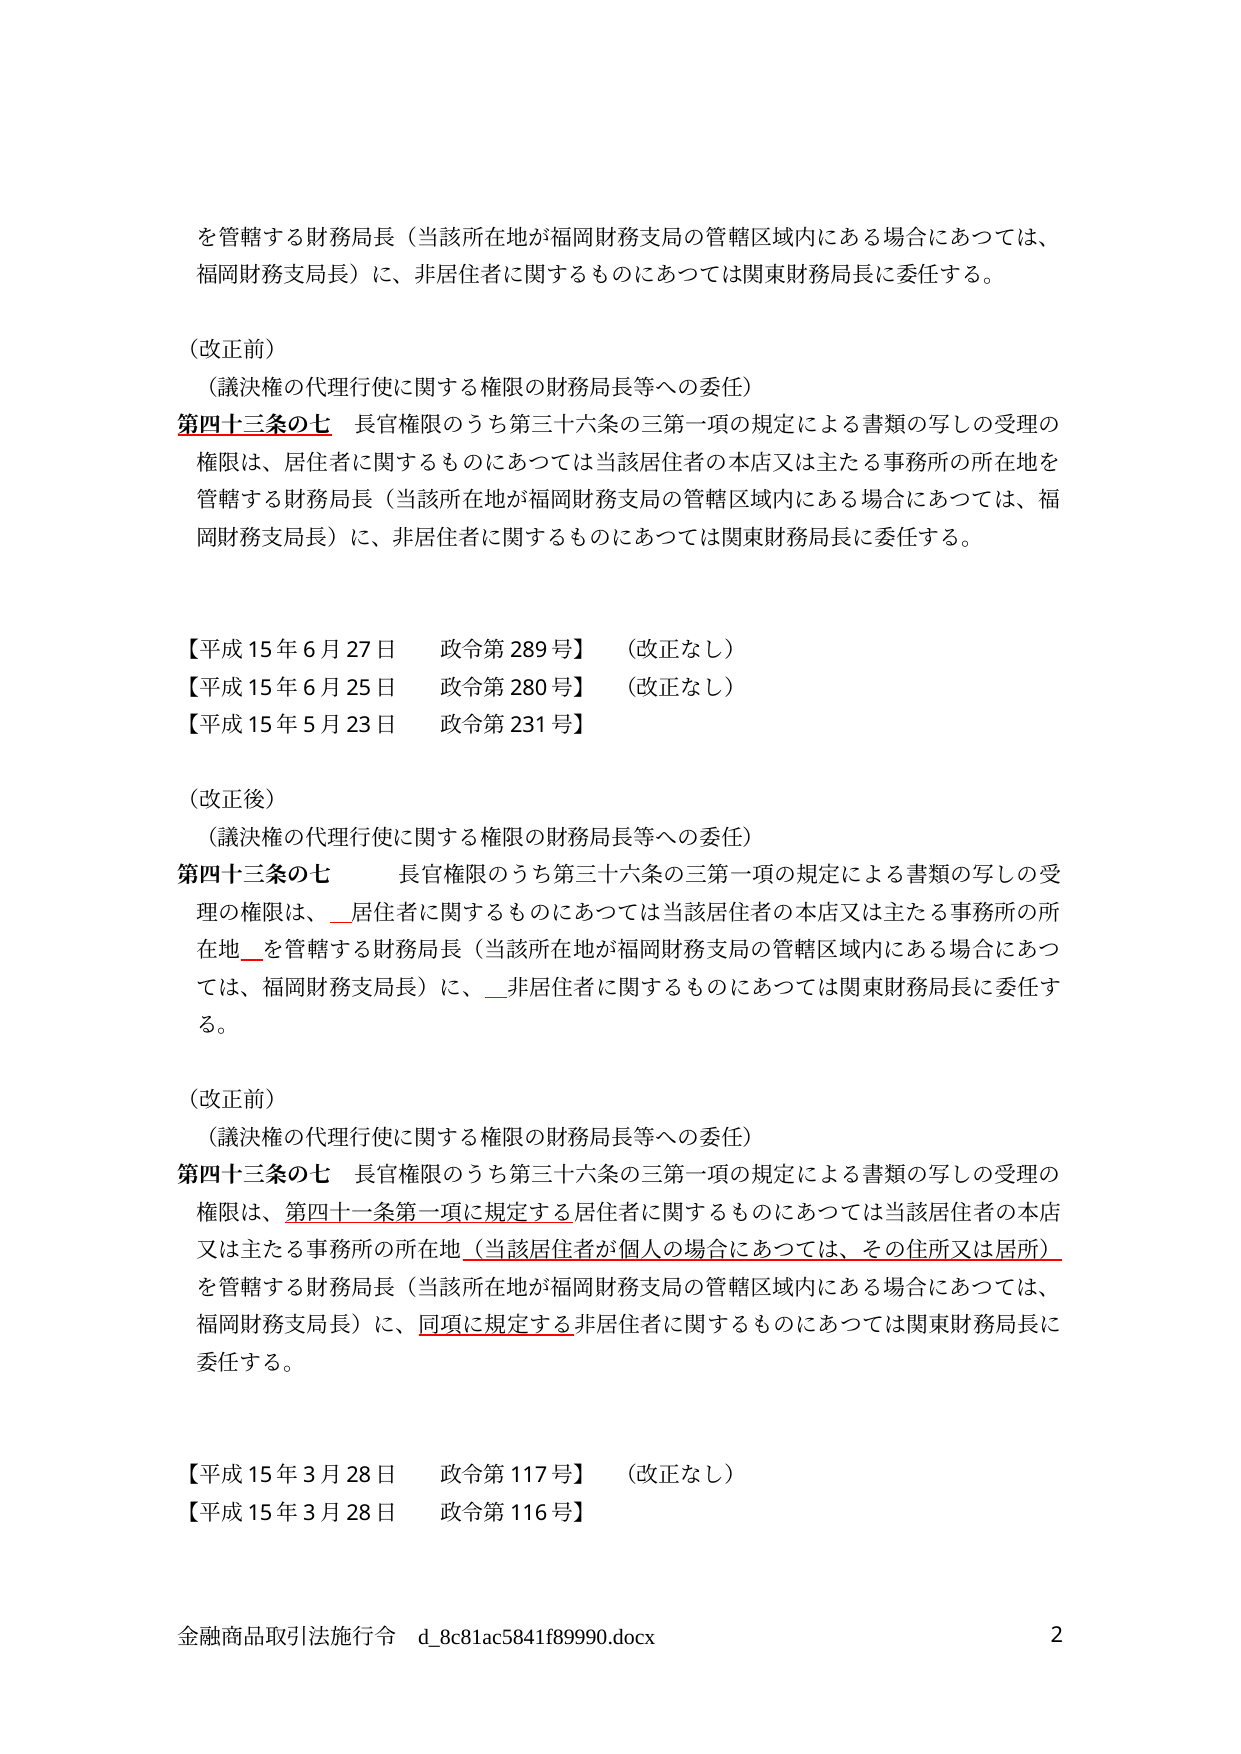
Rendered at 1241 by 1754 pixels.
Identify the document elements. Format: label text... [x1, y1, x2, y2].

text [177, 1154, 1063, 1379]
text 【平成15年5月23日 政令第231号】 [177, 704, 1063, 742]
text 第四十三条の七 長官権限のうち第三十六条の三第一項の規定による書類の写しの受理の権限は、居住者に関するものにあつては当該居住者の本店又は主たる事務所の所在地を管轄する財務局長（当該所在地が福岡財務支局の管轄区域内にある場合にあつては、福岡財務支局長）に、非居住者に関するものにあつては関東財務局長に委任する。 [177, 404, 1063, 554]
text 【平成15年3月28日 政令第117号】 （改正なし） [177, 1454, 1063, 1492]
text （議決権の代理行使に関する権限の財務局長等への委任） [196, 367, 1063, 404]
text 【平成15年6月25日 政令第280号】 （改正なし） [177, 667, 1063, 704]
text （議決権の代理行使に関する権限の財務局長等への委任） [196, 817, 1063, 854]
text 【平成15年3月28日 政令第116号】 [177, 1492, 1063, 1529]
text （改正前） [177, 1079, 1063, 1117]
text 【平成15年6月27日 政令第289号】 （改正なし） [177, 629, 1063, 667]
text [177, 217, 1063, 292]
text （改正後） [177, 779, 1063, 817]
text （議決権の代理行使に関する権限の財務局長等への委任） [196, 1117, 1063, 1154]
text 第四十三条の七 長官権限のうち第三十六条の三第一項の規定による書類の写しの受理の権限は、 居住者に関するものにあつては当該居住者の本店又は主たる事務所の所在地 を管轄する財務局長（当該所在地が福岡財務支局の管轄区域内にある場合にあつては、福岡財務支局長）に、 非居住者に関するものにあつては関東財務局長に委任する。 [177, 854, 1063, 1042]
text （改正前） [177, 329, 1063, 367]
